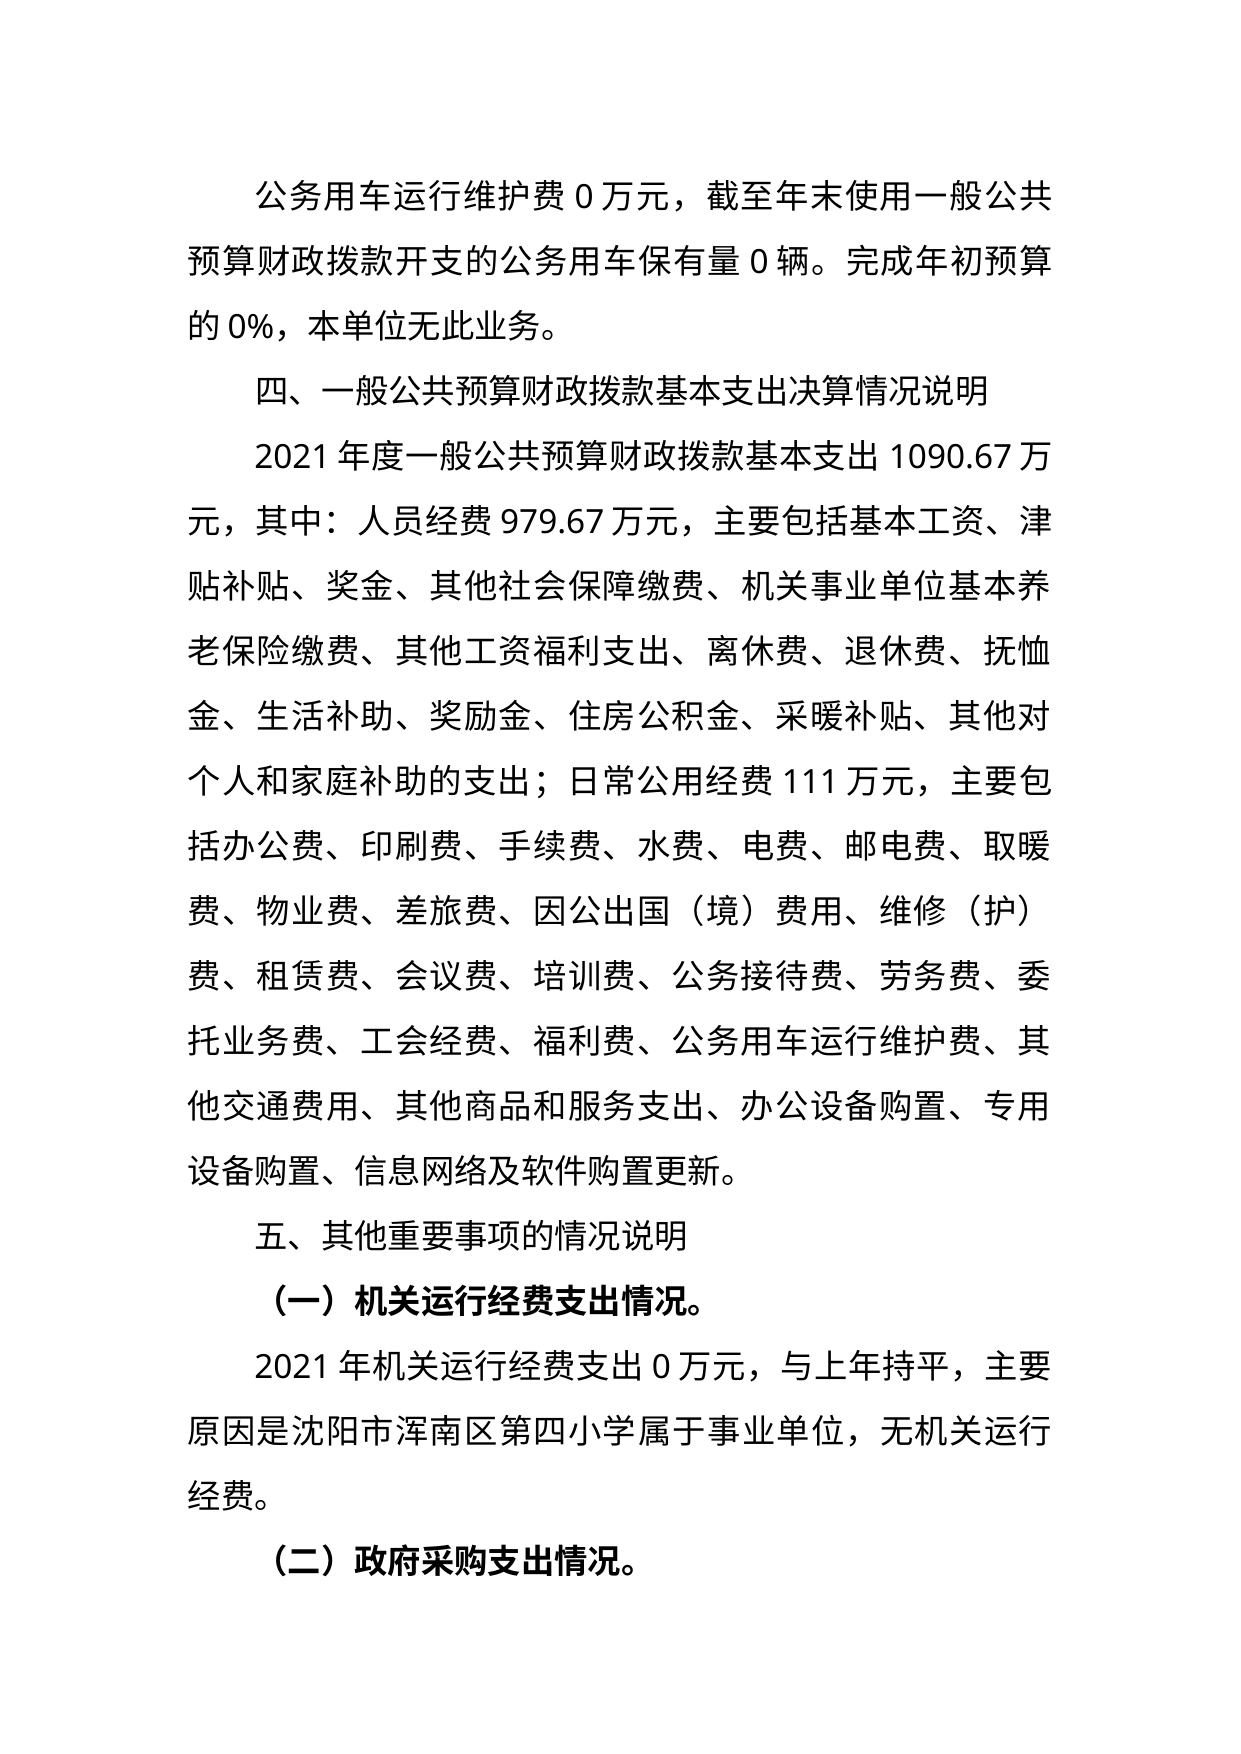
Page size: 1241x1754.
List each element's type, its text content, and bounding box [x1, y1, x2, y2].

text （一）机关运行经费支出情况。 [187, 1267, 1053, 1332]
text 2021年机关运行经费支出0万元，与上年持平，主要原因是沈阳市浑南区第四小学属于事业单位，无机关运行经费。 [187, 1332, 1053, 1527]
text 公务用车运行维护费0万元，截至年末使用一般公共预算财政拨款开支的公务用车保有量0辆。完成年初预算的0%，本单位无此业务。 [187, 162, 1053, 357]
text 五、其他重要事项的情况说明 [187, 1202, 1053, 1267]
text 四、一般公共预算财政拨款基本支出决算情况说明 [187, 357, 1053, 422]
text 2021年度一般公共预算财政拨款基本支出1090.67万元，其中：人员经费979.67万元，主要包括基本工资、津贴补贴、奖金、其他社会保障缴费、机关事业单位基本养老保险缴费、其他工资福利支出、离休费、退休费、抚恤金、生活补助、奖励金、住房公积金、采暖补贴、其他对个人和家庭补助的支出；日常公用经费111万元，主要包括办公费、印刷费、手续费、水费、电费、邮电费、取暖费、物业费、差旅费、因公出国（境）费用、维修（护）费、租赁费、会议费、培训费、公务接待费、劳务费、委托业务费、工会经费、福利费、公务用车运行维护费、其他交通费用、其他商品和服务支出、办公设备购置、专用设备购置、信息网络及软件购置更新。 [187, 422, 1053, 1202]
text （二）政府采购支出情况。 [187, 1527, 1053, 1592]
